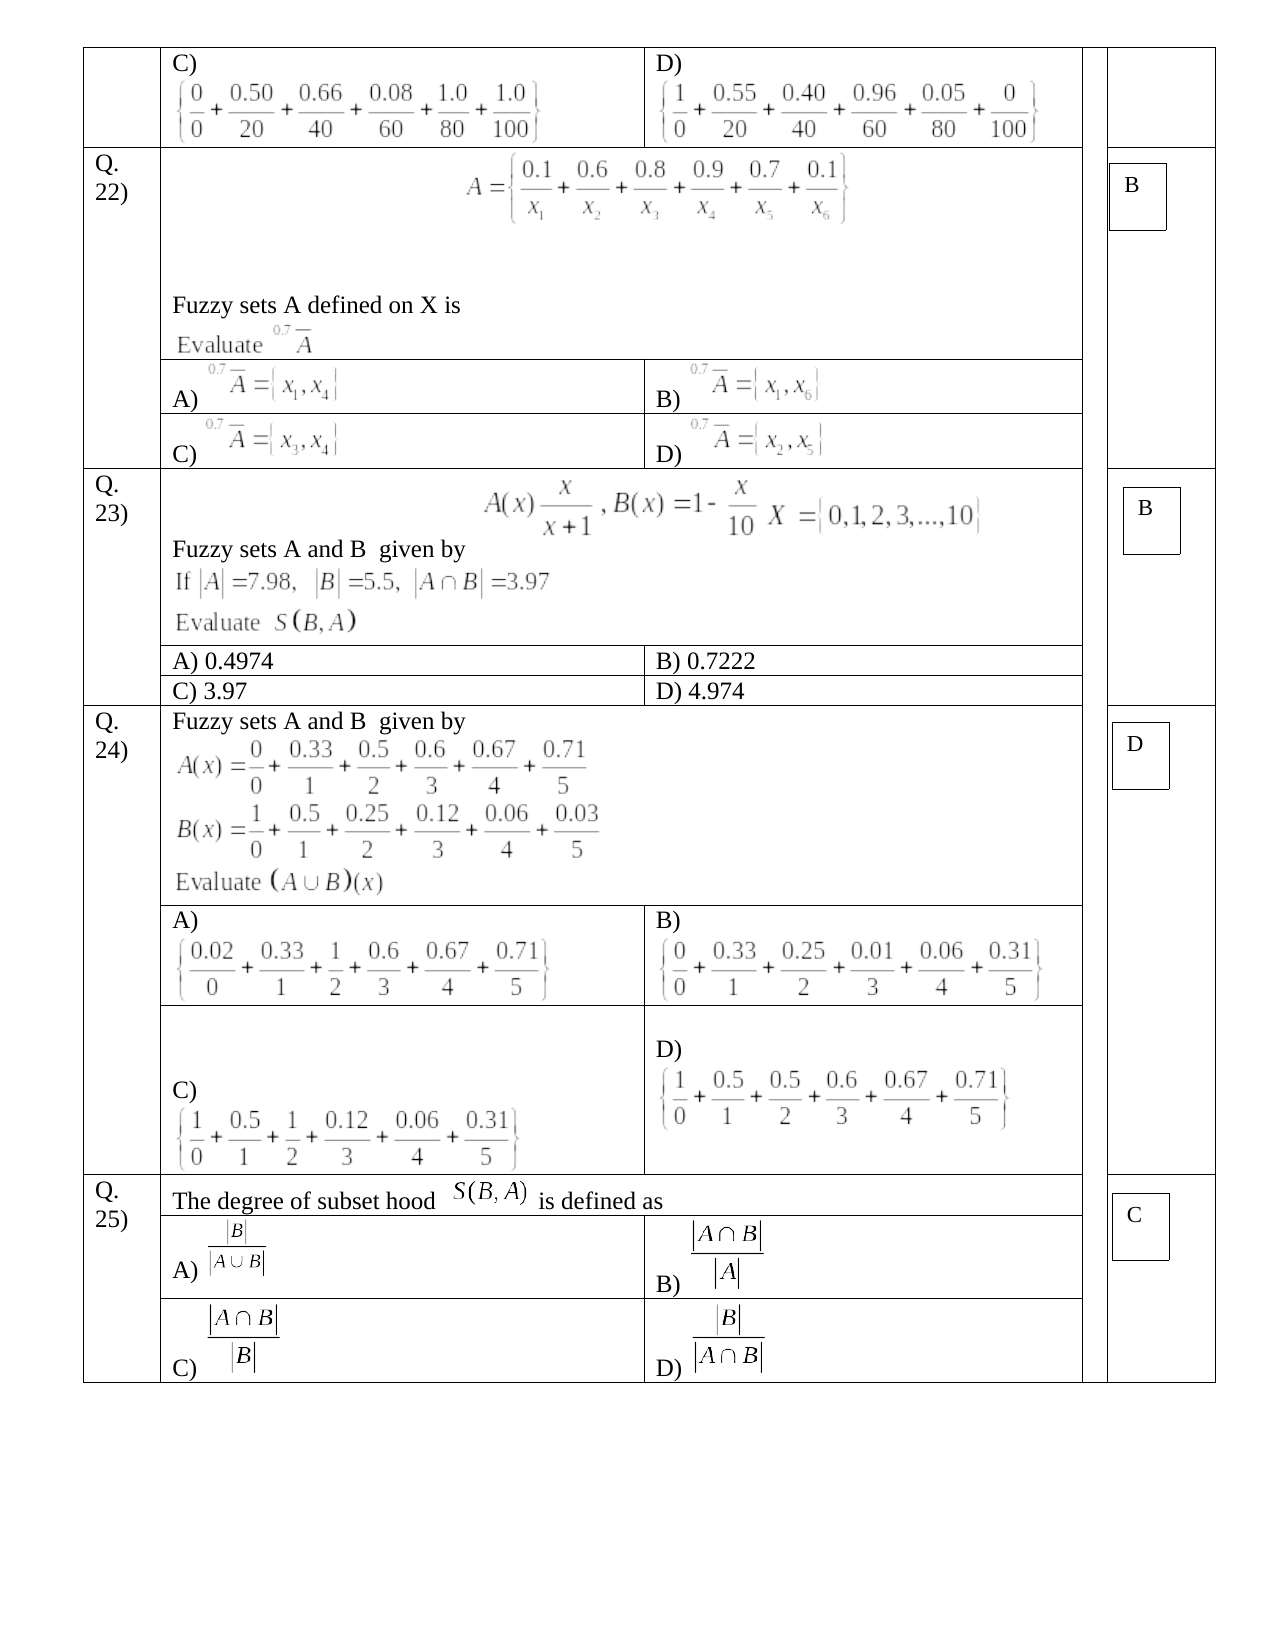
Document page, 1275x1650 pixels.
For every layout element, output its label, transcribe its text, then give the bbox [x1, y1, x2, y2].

table_cell Fuzzy sets A and B given by [161, 469, 1082, 645]
table_cell Fuzzy sets A and B given by [161, 706, 1082, 904]
table_cell Q. 24) [84, 706, 160, 1174]
table_cell [1108, 706, 1215, 1174]
table_cell D) [645, 48, 1082, 147]
table_cell B) [645, 360, 1082, 413]
table_cell B) [645, 1216, 1082, 1298]
table_cell D) [645, 1006, 1082, 1174]
table_cell [1108, 469, 1215, 705]
table_cell C) [161, 48, 644, 147]
table_cell C) [161, 414, 644, 468]
table_cell Q. 22) [84, 148, 160, 468]
table_cell [1108, 148, 1215, 468]
table_cell B) [645, 906, 1082, 1005]
table_cell C) [161, 1299, 644, 1382]
table_cell D) 4.974 [645, 676, 1082, 705]
table_cell A) [161, 1216, 644, 1298]
table_cell [1108, 1175, 1215, 1382]
table_cell The degree of subset hood is defined as [161, 1175, 1082, 1215]
table_cell Q. 23) [84, 469, 160, 705]
table_cell A) [161, 906, 644, 1005]
table_cell A) [161, 360, 644, 413]
table_cell Q. 25) [84, 1175, 160, 1382]
table_cell D) [645, 414, 1082, 468]
table_cell B) 0.7222 [645, 646, 1082, 675]
table_cell C) 3.97 [161, 676, 644, 705]
table_cell D) [645, 1299, 1082, 1382]
table_cell Fuzzy sets A defined on X is [161, 148, 1082, 358]
table_cell C) [161, 1006, 644, 1174]
table_cell A) 0.4974 [161, 646, 644, 675]
